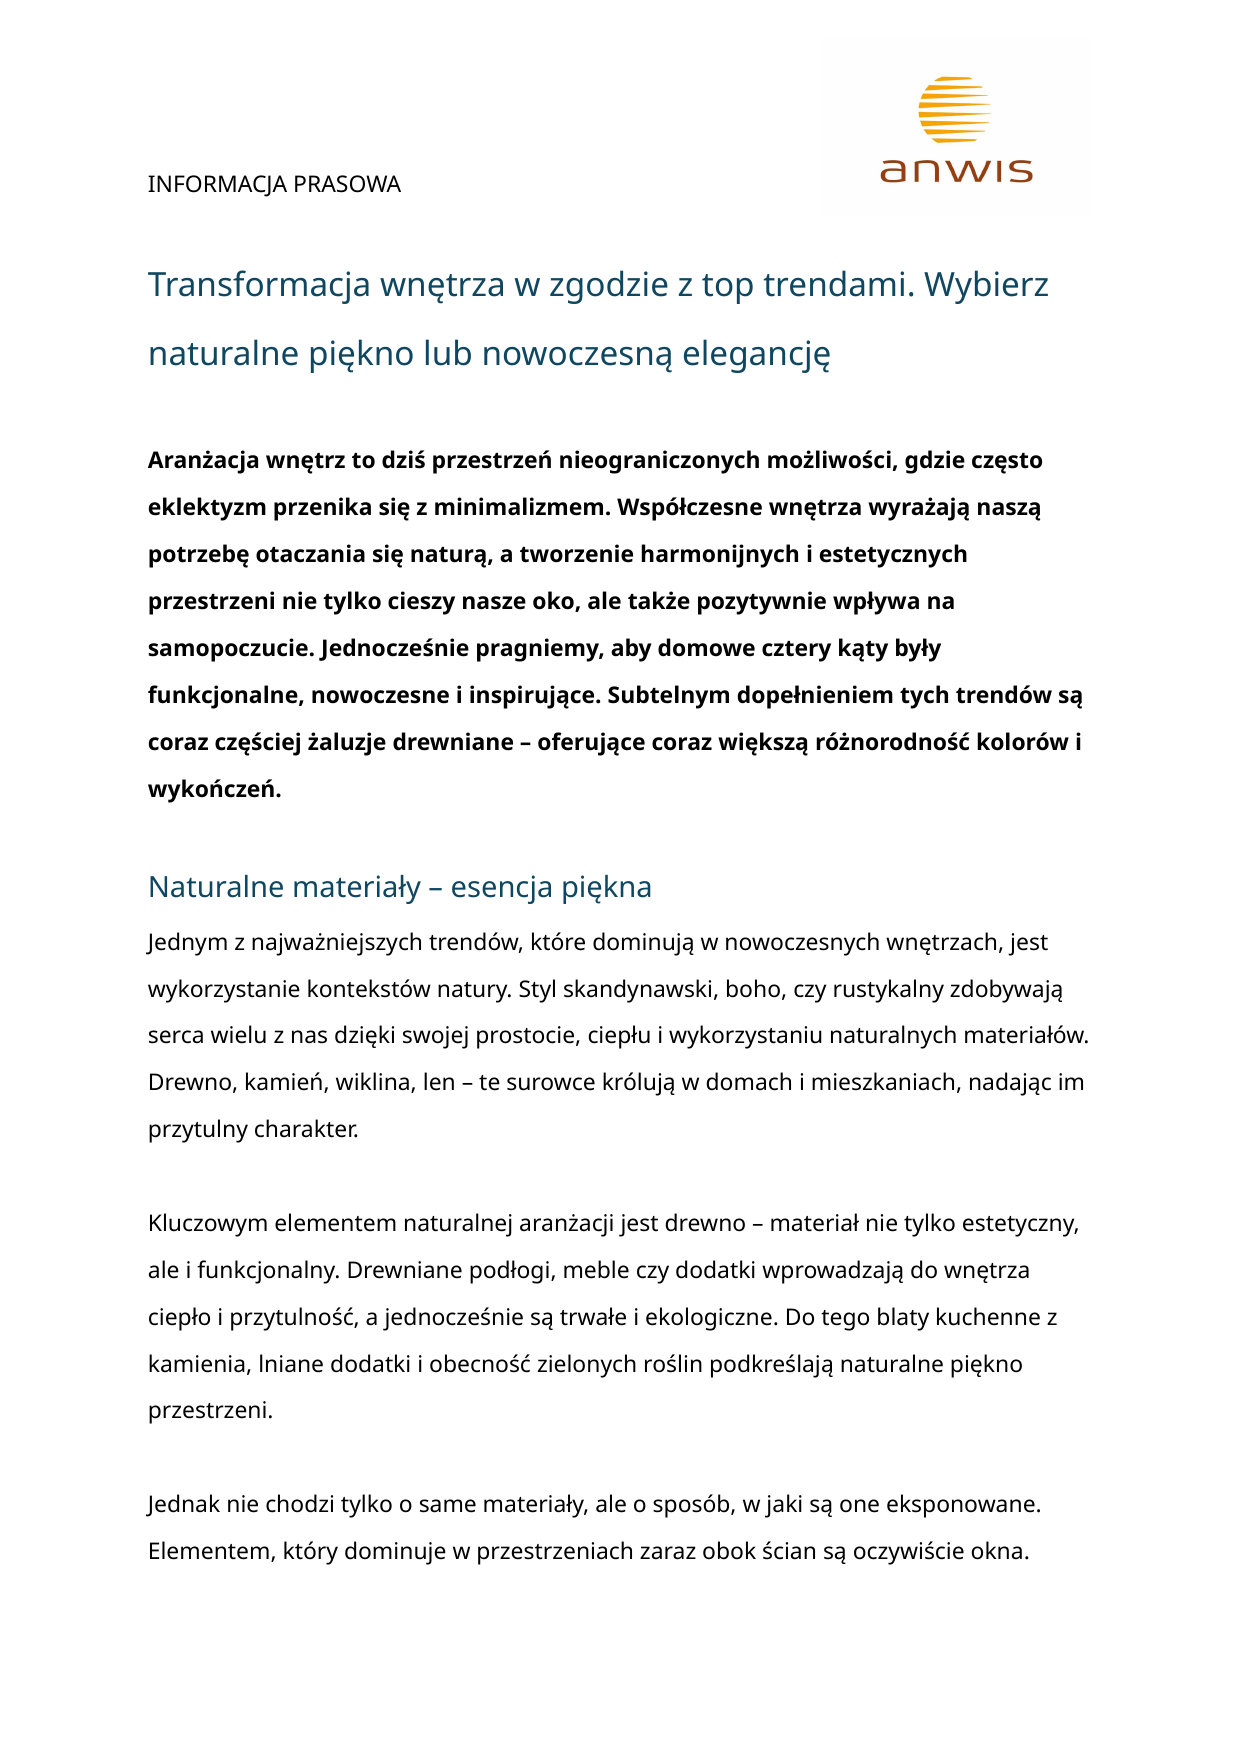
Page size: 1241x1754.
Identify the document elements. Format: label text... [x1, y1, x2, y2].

subtitle Transformacja wnętrza w zgodzie z top trendami. Wybierz naturalne piękno lub nowoczesną elegancję [148, 261, 1093, 375]
text Aranżacja wnętrz to dziś przestrzeń nieograniczonych możliwości, gdzie często eklektyzm przenika się z minimalizmem. Współczesne wnętrza wyrażają naszą potrzebę otaczania się naturą, a tworzenie harmonijnych i estetycznych przestrzeni nie tylko cieszy nasze oko, ale także pozytywnie wpływa na samopoczucie. Jednocześnie pragniemy, aby domowe cztery kąty były funkcjonalne, nowoczesne i inspirujące. Subtelnym dopełnieniem tych trendów są coraz częściej żaluzje drewniane – oferujące coraz większą różnorodność kolorów i wykończeń. [148, 444, 1093, 804]
text Kluczowym elementem naturalnej aranżacji jest drewno – materiał nie tylko estetyczny, ale i funkcjonalny. Drewniane podłogi, meble czy dodatki wprowadzają do wnętrza ciepło i przytulność, a jednocześnie są trwałe i ekologiczne. Do tego blaty kuchenne z kamienia, lniane dodatki i obecność zielonych roślin podkreślają naturalne piękno przestrzeni. [148, 1207, 1093, 1426]
subtitle Naturalne materiały – esencja piękna [148, 866, 1093, 906]
text Jednym z najważniejszych trendów, które dominują w nowoczesnych wnętrzach, jest wykorzystanie kontekstów natury. Styl skandynawski, boho, czy rustykalny zdobywają serca wielu z nas dzięki swojej prostocie, ciepłu i wykorzystaniu naturalnych materiałów. Drewno, kamień, wiklina, len – te surowce królują w domach i mieszkaniach, nadając im przytulny charakter. [148, 926, 1093, 1144]
picture [820, 38, 1089, 217]
